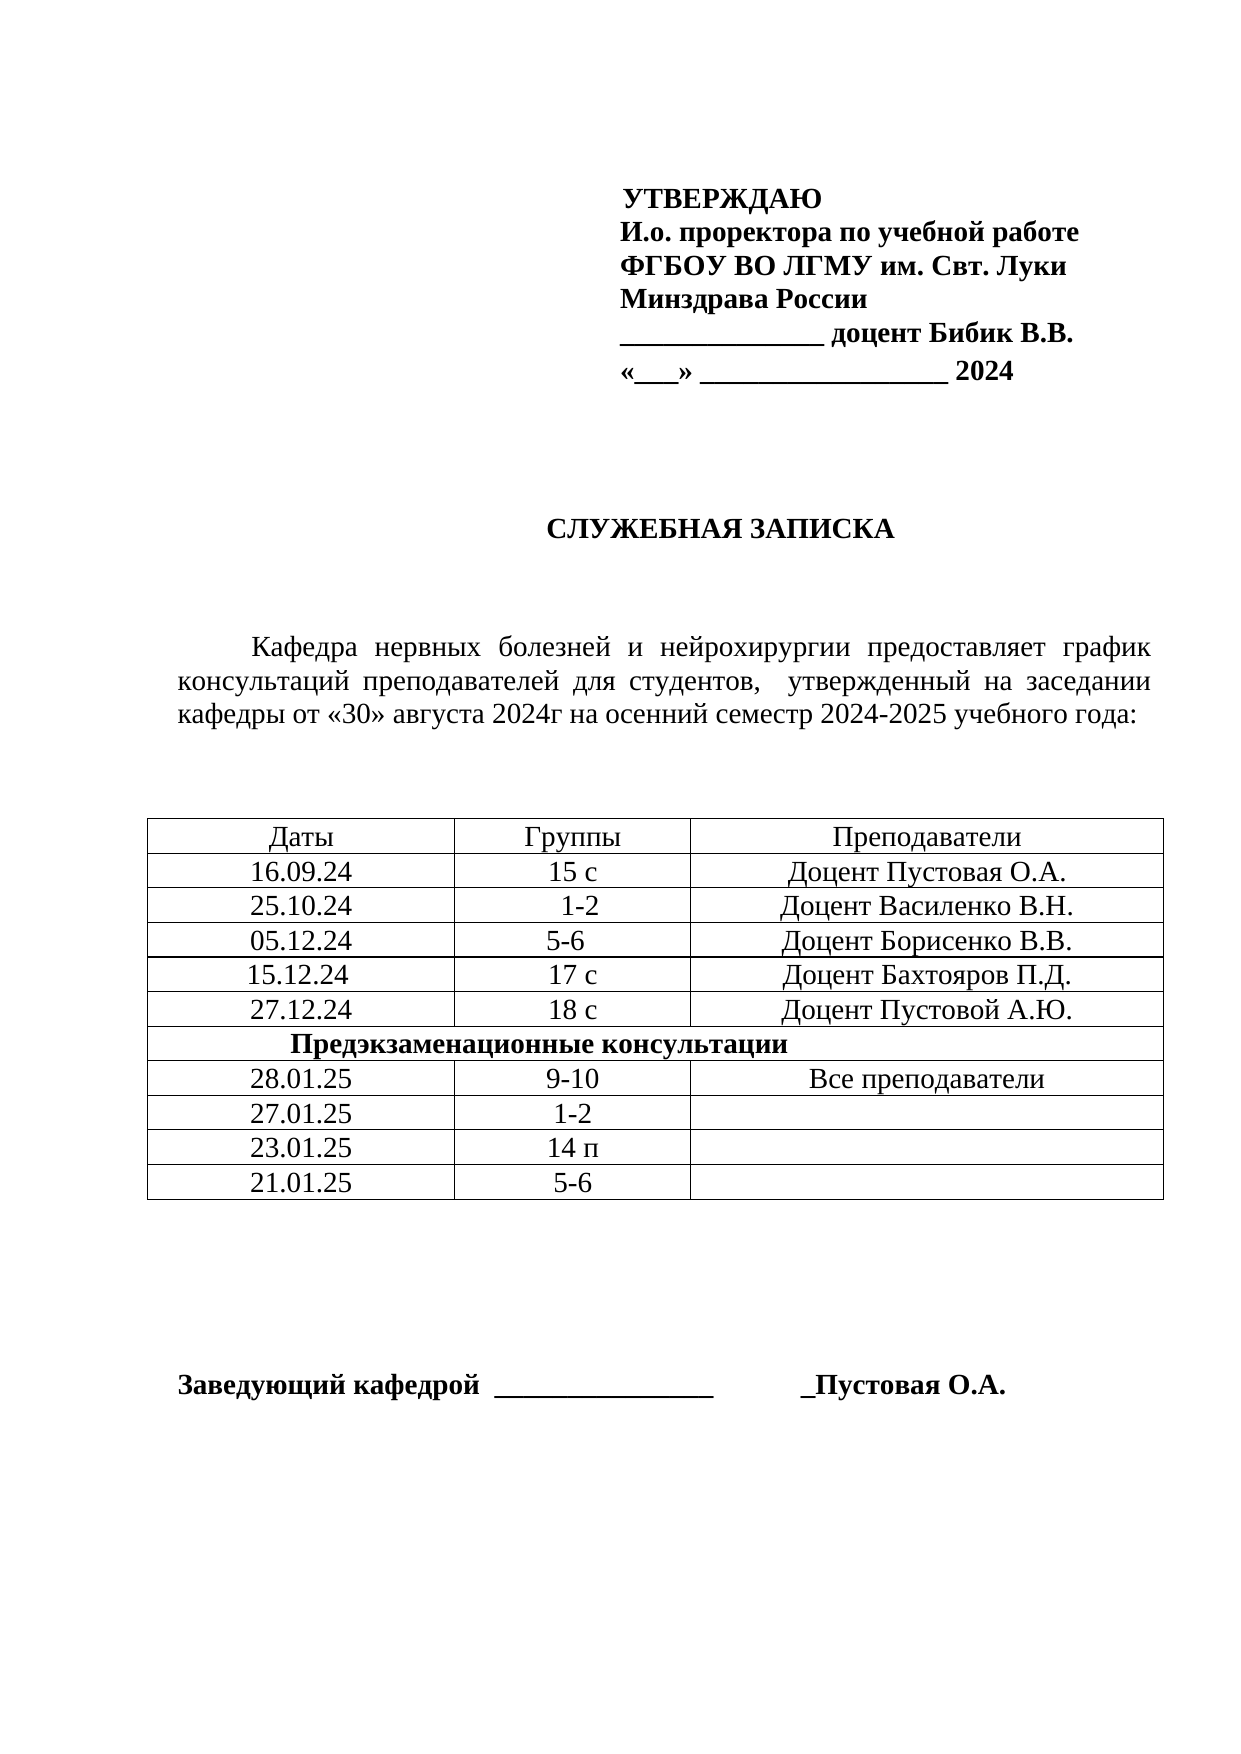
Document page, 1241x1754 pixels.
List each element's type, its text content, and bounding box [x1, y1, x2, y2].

table_header Преподаватели [691, 819, 1163, 853]
text ФГБОУ ВО ЛГМУ им. Свт. Луки Минздрава России [620, 248, 1152, 315]
table_cell 16.09.24 [148, 854, 454, 887]
table_cell 1-2 [455, 1096, 690, 1129]
table_cell Доцент Бахтояров П.Д. [691, 958, 1163, 991]
table_header Даты [148, 819, 454, 853]
table_cell 27.12.24 [148, 992, 454, 1026]
text «___» _________________ 2024 [546, 353, 1152, 387]
text И.о. проректора по учебной работе [546, 214, 1152, 248]
table_cell 14 п [455, 1130, 690, 1164]
text УТВЕРЖДАЮ [177, 181, 1152, 214]
table_cell 1-2 [455, 888, 690, 922]
table_cell 5-6 [455, 923, 690, 956]
table_cell 15 с [455, 854, 690, 887]
table_cell 25.10.24 [148, 888, 454, 922]
text СЛУЖЕБНАЯ ЗАПИСКА [177, 511, 1152, 544]
table_cell 28.01.25 [148, 1061, 454, 1095]
table_cell 5-6 [455, 1165, 690, 1198]
table_cell [691, 1130, 1163, 1164]
text Заведующий кафедрой _______________ _Пустовая О.А. [177, 1367, 1152, 1401]
table_cell Доцент Василенко В.Н. [691, 888, 1163, 922]
table_cell 21.01.25 [148, 1165, 454, 1198]
table_cell [691, 1165, 1163, 1198]
text Кафедра нервных болезней и нейрохирургии предоставляет график консультаций преподавателей для студентов, утвержденный на заседании кафедры от «30» августа 2024г на осенний семестр 2024-2025 учебного года: [177, 629, 1152, 730]
table_cell 9-10 [455, 1061, 690, 1095]
table_cell 05.12.24 [148, 923, 454, 956]
table_cell Предэкзаменационные консультации [148, 1027, 1163, 1060]
table_cell Все преподаватели [691, 1061, 1163, 1095]
table_cell Доцент Борисенко В.В. [691, 923, 1163, 956]
table_cell 27.01.25 [148, 1096, 454, 1129]
table_cell 18 с [455, 992, 690, 1026]
table_cell Доцент Пустовая О.А. [691, 854, 1163, 887]
table_cell 15.12.24 [148, 958, 454, 991]
table_cell 23.01.25 [148, 1130, 454, 1164]
text ______________ доцент Бибик В.В. [546, 315, 1152, 348]
table_cell Доцент Пустовой А.Ю. [691, 992, 1163, 1026]
table_cell [691, 1096, 1163, 1129]
table_cell 17 с [455, 958, 690, 991]
table_header Группы [455, 819, 690, 853]
